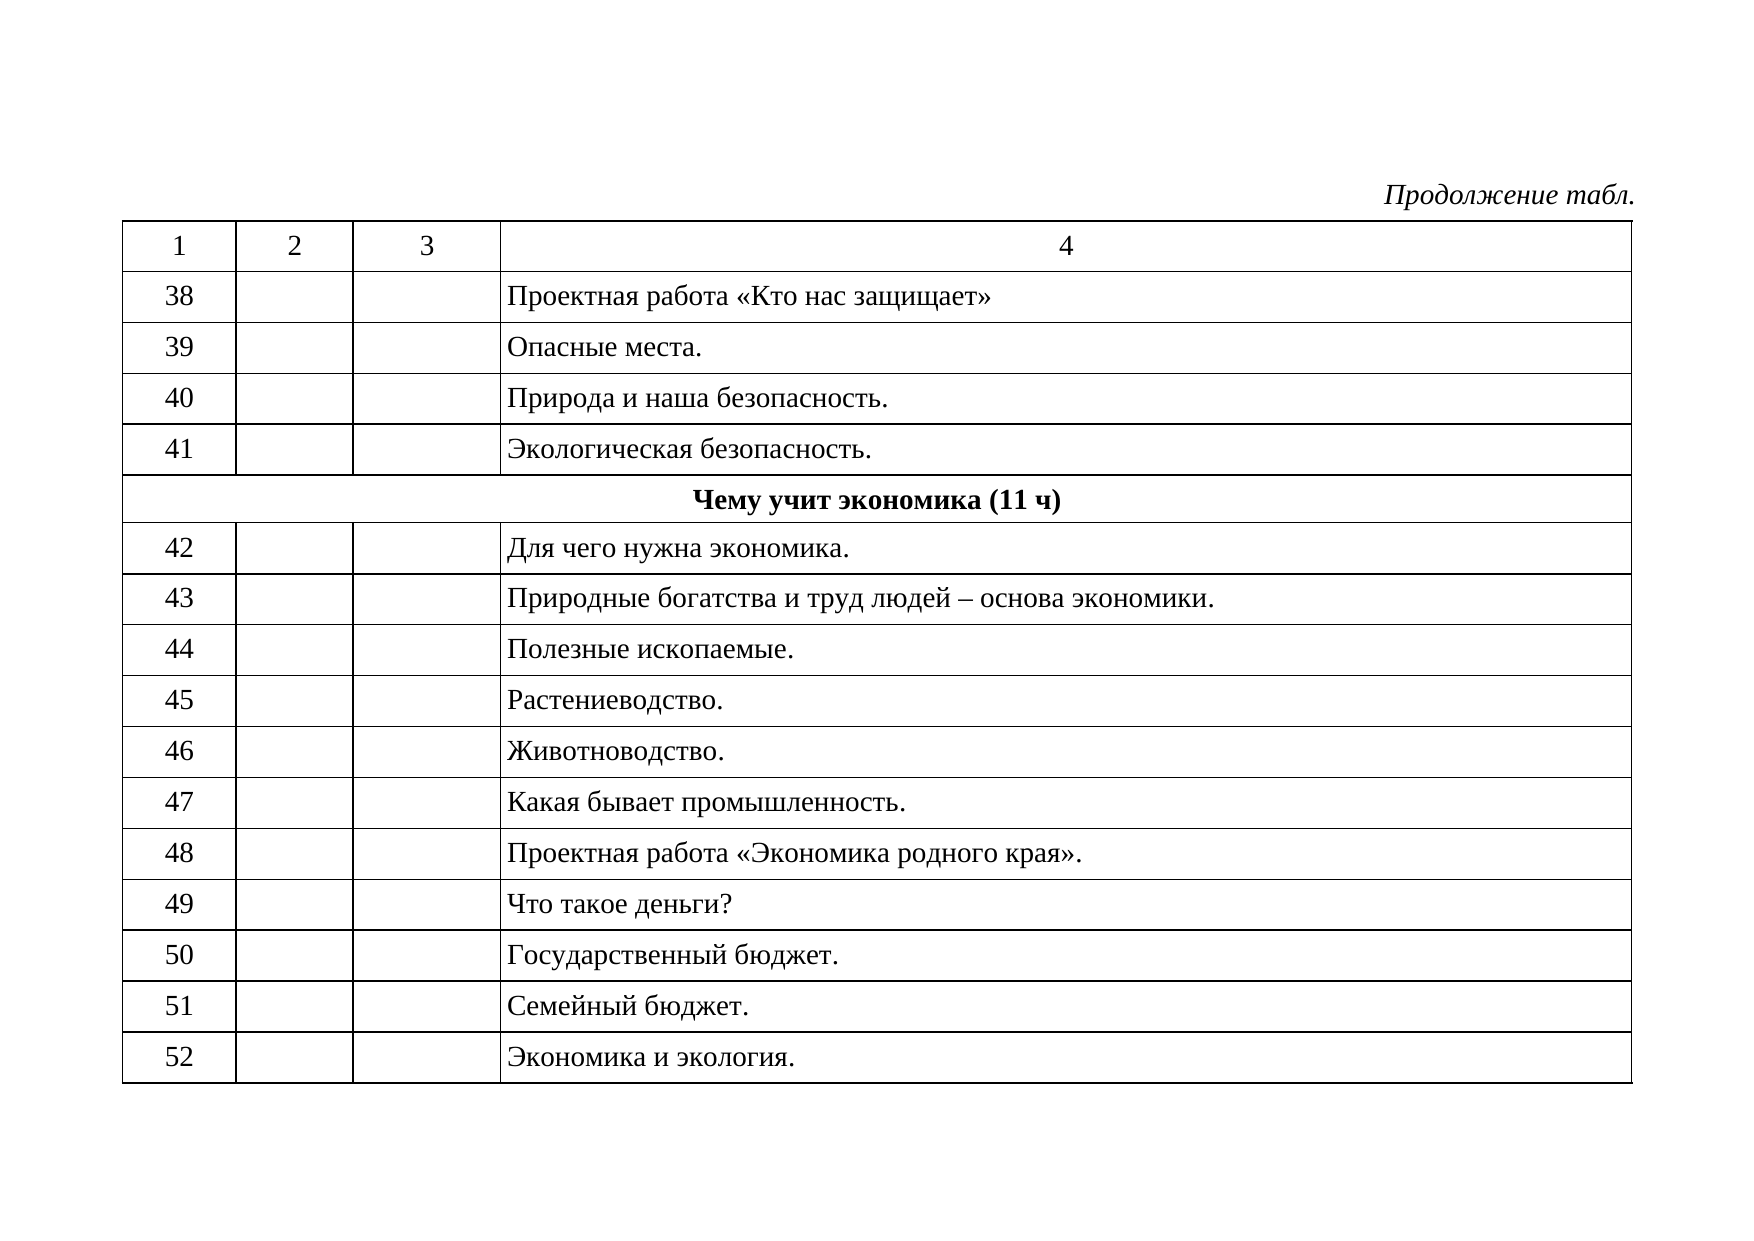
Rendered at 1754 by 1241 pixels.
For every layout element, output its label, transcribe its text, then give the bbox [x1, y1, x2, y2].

table_cell 45 [123, 676, 235, 726]
table_cell 50 [123, 931, 235, 980]
table_cell [237, 575, 352, 624]
table_cell [237, 523, 352, 573]
table_cell [237, 880, 352, 929]
table_cell [354, 727, 500, 777]
table_cell Чему учит экономика (11 ч) [123, 476, 1631, 522]
table_cell [237, 425, 352, 474]
table_header 3 [354, 222, 500, 271]
table_cell [354, 323, 500, 372]
table_cell [354, 931, 500, 980]
table_cell [354, 829, 500, 878]
table_cell 47 [123, 778, 235, 827]
table_cell [237, 778, 352, 827]
table_cell [354, 575, 500, 624]
table_cell [354, 374, 500, 423]
table_cell [237, 323, 352, 372]
table_cell [354, 778, 500, 827]
table_cell [237, 931, 352, 980]
table_cell Растениеводство. [501, 676, 1631, 726]
table_cell [237, 982, 352, 1031]
table_cell 49 [123, 880, 235, 929]
text Продолжение табл. [118, 177, 1636, 211]
table_cell [354, 625, 500, 675]
table_cell Что такое деньги? [501, 880, 1631, 929]
table_cell [237, 272, 352, 321]
table_cell Опасные места. [501, 323, 1631, 372]
table_cell Семейный бюджет. [501, 982, 1631, 1031]
table_cell Экономика и экология. [501, 1033, 1631, 1082]
table_cell [237, 1033, 352, 1082]
table_cell 40 [123, 374, 235, 423]
table_cell 38 [123, 272, 235, 321]
table_cell Животноводство. [501, 727, 1631, 777]
table_cell Полезные ископаемые. [501, 625, 1631, 675]
table_cell 42 [123, 523, 235, 573]
table_cell [354, 676, 500, 726]
table_cell [237, 374, 352, 423]
table_cell [237, 625, 352, 675]
table_cell [354, 425, 500, 474]
table_cell 51 [123, 982, 235, 1031]
table_cell [237, 676, 352, 726]
table_cell Природа и наша безопасность. [501, 374, 1631, 423]
table_cell [354, 880, 500, 929]
table_cell 46 [123, 727, 235, 777]
table_cell Экологическая безопасность. [501, 425, 1631, 474]
table_cell 48 [123, 829, 235, 878]
table_header 2 [237, 222, 352, 271]
table_cell Проектная работа «Кто нас защищает» [501, 272, 1631, 321]
table_cell [354, 272, 500, 321]
table_cell 41 [123, 425, 235, 474]
table_cell 44 [123, 625, 235, 675]
table_cell [354, 523, 500, 573]
table_cell Природные богатства и труд людей – основа экономики. [501, 575, 1631, 624]
table_cell Государственный бюджет. [501, 931, 1631, 980]
table_cell [354, 1033, 500, 1082]
table_cell [237, 829, 352, 878]
table_cell 39 [123, 323, 235, 372]
table_cell Для чего нужна экономика. [501, 523, 1631, 573]
table_cell [237, 727, 352, 777]
table_cell Какая бывает промышленность. [501, 778, 1631, 827]
table_header 1 [123, 222, 235, 271]
table_cell [354, 982, 500, 1031]
table_cell 43 [123, 575, 235, 624]
table_header 4 [501, 222, 1631, 271]
table_cell 52 [123, 1033, 235, 1082]
table_cell Проектная работа «Экономика родного края». [501, 829, 1631, 878]
